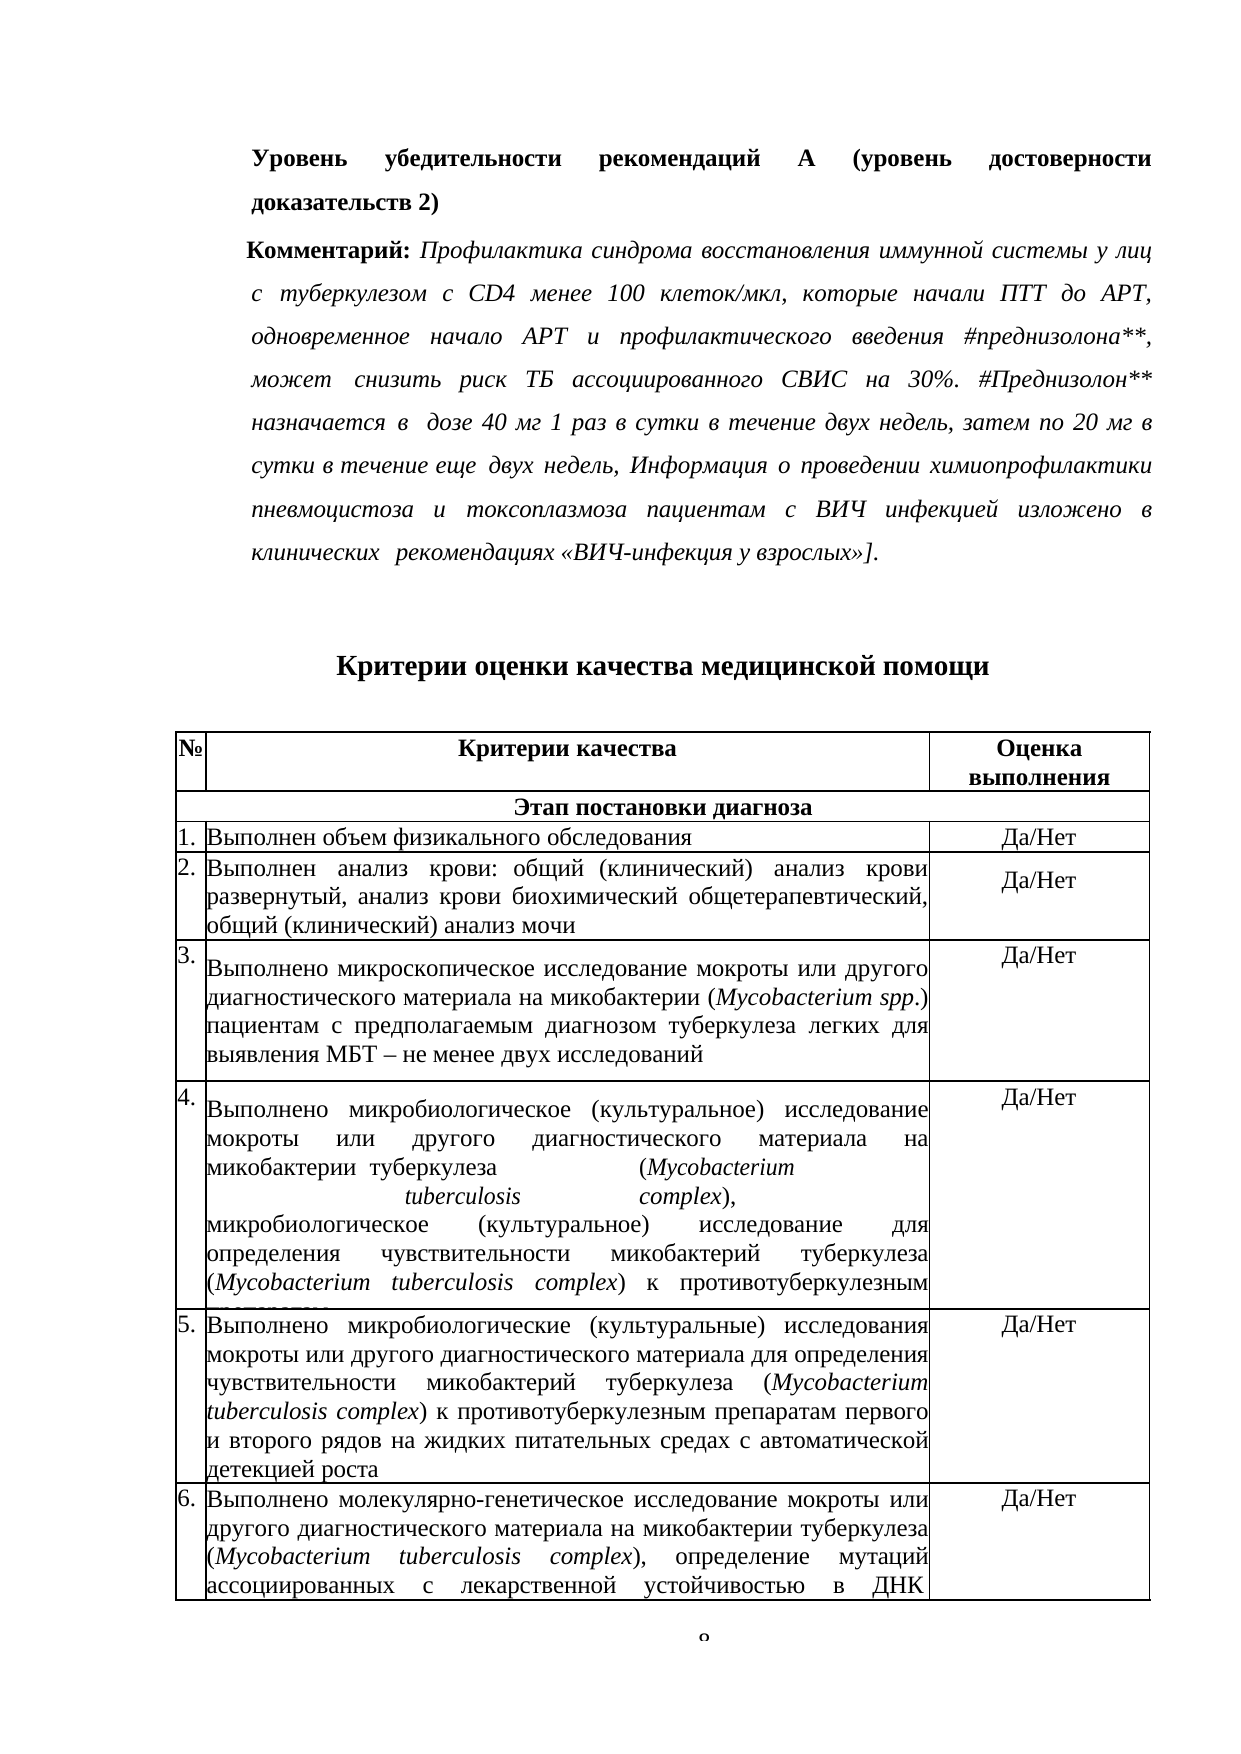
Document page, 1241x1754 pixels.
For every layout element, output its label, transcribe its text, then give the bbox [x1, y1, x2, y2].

table_cell Выполнен анализ крови: общий (клинический) анализ крови развернутый, анализ крови биохимический общетерапевтический, общий (клинический) анализ мочи [207, 853, 929, 939]
table_header № [177, 733, 205, 790]
subtitle Критерии оценки качества медицинской помощи [336, 648, 1163, 682]
table_cell Да/Нет [930, 1082, 1149, 1308]
table_cell 4. [177, 1082, 205, 1308]
table_cell 1. [177, 822, 205, 851]
table_header Критерии качества [207, 733, 929, 790]
table_cell Выполнено микроскопическое исследование мокроты или другого диагностического материала на микобактерии (Mycobacterium spp.) пациентам с предполагаемым диагнозом туберкулеза легких для выявления МБТ – не менее двух исследований [207, 941, 929, 1080]
table_cell 5. [177, 1310, 205, 1482]
table_cell Да/Нет [930, 853, 1149, 939]
table_cell Да/Нет [930, 1484, 1149, 1599]
table_cell Выполнен объем физикального обследования [207, 822, 929, 851]
table_cell 3. [177, 941, 205, 1080]
table_cell Выполнено молекулярно-генетическое исследование мокроты или другого диагностического материала на микобактерии туберкулеза (Mycobacterium tuberculosis complex), определение мутаций ассоциированных с лекарственной устойчивостью в ДНК [207, 1484, 929, 1599]
table_cell 2. [177, 853, 205, 939]
table_cell Да/Нет [930, 822, 1149, 851]
table_cell Выполнено микробиологическое (культуральное) исследование мокроты или другого диагностического материала на микобактерии туберкулеза (Mycobacterium tuberculosis complex), микробиологическое (культуральное) исследование для определения чувствительности микобактерий туберкулеза (Mycobacterium tuberculosis complex) к противотуберкулезным препаратам [207, 1082, 929, 1308]
subtitle Уровень убедительности рекомендаций А (уровень достоверности доказательств 2) [251, 143, 1152, 215]
table_header Оценка выполнения [930, 733, 1149, 790]
text Комментарий: Профилактика синдрома восстановления иммунной системы у лиц с туберкулезом с CD4 менее 100 клеток/мкл, которые начали ПТТ до АРТ, одновременное начало АРТ и профилактического введения #преднизолона**, может снизить риск ТБ ассоциированного СВИС на 30%. #Преднизолон** назначается в дозе 40 мг 1 раз в сутки в течение двух недель, затем по 20 мг в сутки в течение еще двух недель, Информация о проведении химиопрофилактики пневмоцистоза и токсоплазмоза пациентам с ВИЧ инфекцией изложено в клинических рекомендациях «ВИЧ-инфекция у взрослых»]. [246, 235, 1152, 566]
table_cell Да/Нет [930, 941, 1149, 1080]
table_cell Да/Нет [930, 1310, 1149, 1482]
table_cell 6. [177, 1484, 205, 1599]
table_cell Этап постановки диагноза [177, 792, 1149, 821]
table_cell Выполнено микробиологические (культуральные) исследования мокроты или другого диагностического материала для определения чувствительности микобактерий туберкулеза (Mycobacterium tuberculosis complex) к противотуберкулезным препаратам первого и второго рядов на жидких питательных средах с автоматической детекцией роста [207, 1310, 929, 1482]
